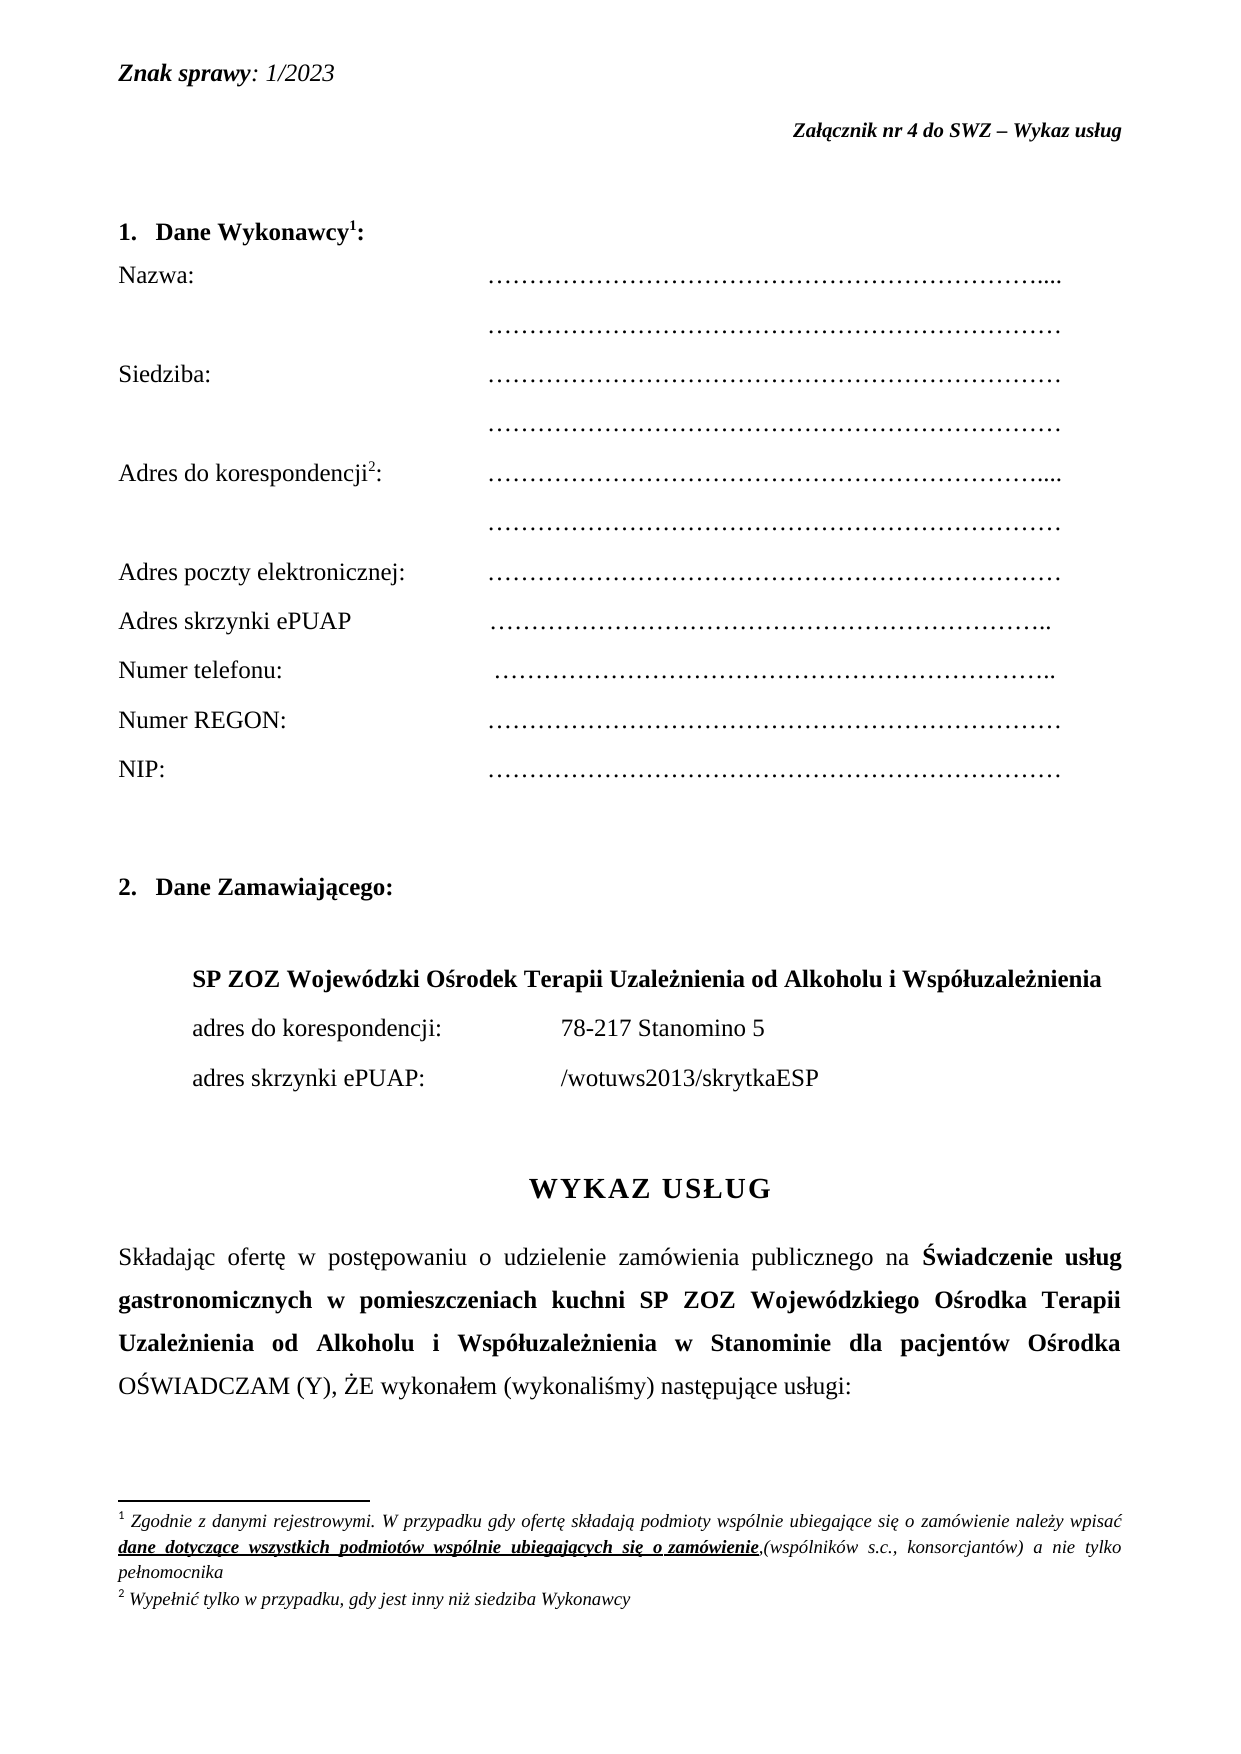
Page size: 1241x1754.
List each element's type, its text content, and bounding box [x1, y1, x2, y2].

text Numer telefonu: ………………………………………………………….. [118, 655, 1122, 684]
list Dane Zamawiającego: [118, 872, 1122, 900]
text …………………………………………………………… [118, 310, 1122, 338]
text Numer REGON: …………………………………………………………… [118, 705, 1122, 733]
text Adres do korespondencji: ………………………………………………………….... [118, 458, 1122, 487]
text …………………………………………………………… [118, 408, 1122, 437]
text Załącznik nr 4 do SWZ – Wykaz usług [118, 118, 1122, 142]
subtitle WYKAZ USŁUG [148, 1171, 1152, 1204]
text SP ZOZ Wojewódzki Ośrodek Terapii Uzależnienia od Alkoholu i Współuzależnienia [192, 964, 1122, 993]
text adres skrzynki ePUAP: /wotuws2013/skrytkaESP [192, 1063, 1122, 1092]
text …………………………………………………………… [118, 507, 1122, 536]
text Siedziba: …………………………………………………………… [118, 359, 1122, 388]
text Adres poczty elektronicznej: …………………………………………………………… [118, 557, 1122, 585]
list Dane Wykonawcy: [118, 217, 1122, 246]
text Nazwa: ………………………………………………………….... [118, 260, 1122, 289]
text adres do korespondencji: 78-217 Stanomino 5 [192, 1013, 1122, 1042]
text Adres skrzynki ePUAP ………………………………………………………….. [118, 606, 1122, 635]
text NIP: …………………………………………………………… [118, 754, 1122, 783]
text Składając ofertę w postępowaniu o udzielenie zamówienia publicznego na Świadczenie usług gastronomicznych w pomieszczeniach kuchni SP ZOZ Wojewódzkiego Ośrodka Terapii Uzależnienia od Alkoholu i Współuzależnienia w Stanominie dla pacjentów Ośrodka OŚWIADCZAM (Y), ŻE wykonałem (wykonaliśmy) następujące usługi: [118, 1242, 1122, 1400]
